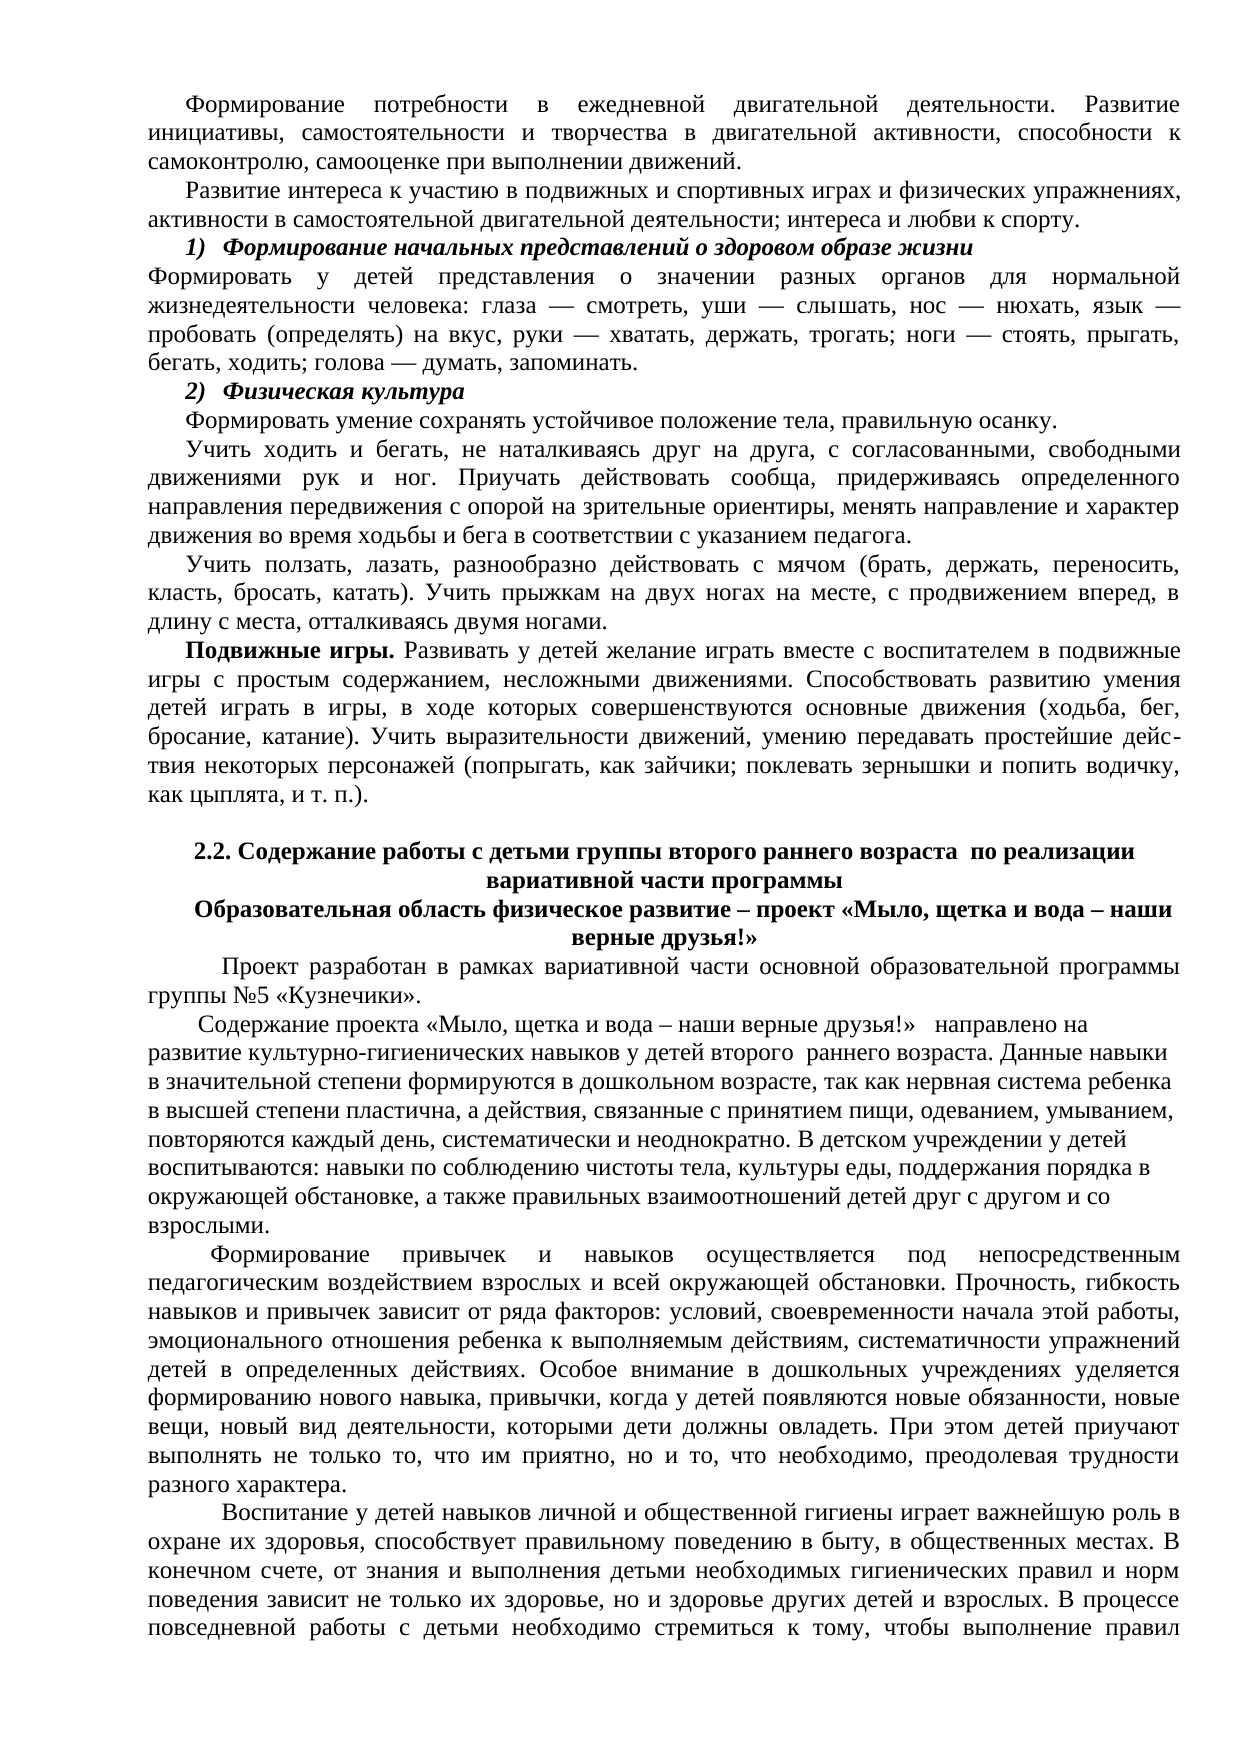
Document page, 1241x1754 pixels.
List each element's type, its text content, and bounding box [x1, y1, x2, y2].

text Подвижные игры. Развивать у детей желание играть вместе с воспитателем в подвижные игры с простым содержанием, несложными движениями. Способствовать развитию умения детей играть в игры, в ходе которых совершенствуются основные движения (ходьба, бег, бросание, катание). Учить выразительности движений, умению передавать простейшие действия некоторых персонажей (попрыгать, как зайчики; поклевать зернышки и попить водичку, как цыплята, и т. п.). [148, 635, 1181, 807]
text Формировать у детей представления о значении разных органов для нормальной жизнедеятельности человека: глаза — смотреть, уши — слышать, нос — нюхать, язык — пробовать (определять) на вкус, руки — хватать, держать, трогать; ноги — стоять, прыгать, бегать, ходить; голова — думать, запоминать. [148, 261, 1181, 376]
text Развитие интереса к участию в подвижных и спортивных играх и физических упражнениях, активности в самостоятельной двигательной деятельности; интереса и любви к спорту. [148, 175, 1181, 232]
text Учить ползать, лазать, разнообразно действовать с мячом (брать, держать, переносить, класть, бросать, катать). Учить прыжкам на двух ногах на месте, с продвижением вперед, в длину с места, отталкиваясь двумя ногами. [148, 549, 1181, 635]
text Формирование привычек и навыков осуществляется под непосредственным педагогическим воздействием взрослых и всей окружающей обстановки. Прочность, гибкость навыков и привычек зависит от ряда факторов: условий, своевременности начала этой работы, эмоционального отношения ребенка к выполняемым действиям, систематичности упражнений детей в определенных действиях. Особое внимание в дошкольных учреждениях уделяется формированию нового навыка, привычки, когда у детей появляются новые обязанности, новые вещи, новый вид деятельности, которыми дети должны овладеть. При этом детей приучают выполнять не только то, что им приятно, но и то, что необходимо, преодолевая трудности разного характера. [148, 1239, 1181, 1497]
list Формирование начальных представлений о здоровом образе жизни [185, 232, 1181, 261]
text Проект разработан в рамках вариативной части основной образовательной программы группы №5 «Кузнечики». [148, 951, 1181, 1009]
text Формирование потребности в ежедневной двигательной деятельности. Развитие инициативы, самостоятельности и творчества в двигательной активности, способности к самоконтролю, самооценке при выполнении движений. [148, 89, 1181, 175]
text 2.2. Содержание работы с детьми группы второго раннего возраста по реализации вариативной части программы [148, 836, 1181, 894]
list Физическая культура [185, 376, 1181, 405]
text Формировать умение сохранять устойчивое положение тела, правильную осанку. [148, 405, 1181, 434]
text Учить ходить и бегать, не наталкиваясь друг на друга, с согласованными, свободными движениями рук и ног. Приучать действовать сообща, придерживаясь определенного направления передвижения с опорой на зрительные ориентиры, менять направление и характер движения во время ходьбы и бега в соответствии с указанием педагога. [148, 434, 1181, 549]
list Содержание проекта «Мыло, щетка и вода – наши верные друзья!» направлено на развитие культурно-гигиенических навыков у детей второго раннего возраста. Данные навыки в значительной степени формируются в дошкольном возрасте, так как нервная система ребенка в высшей степени пластична, а действия, связанные с принятием пищи, одеванием, умыванием, повторяются каждый день, систематически и неоднократно. В детском учреждении у детей воспитываются: навыки по соблюдению чистоты тела, культуры еды, поддержания порядка в окружающей обстановке, а также правильных взаимоотношений детей друг с другом и со взрослыми. [148, 1009, 1181, 1239]
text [148, 1497, 1181, 1641]
list Образовательная область физическое развитие – проект «Мыло, щетка и вода – наши верные друзья!» [148, 894, 1181, 951]
